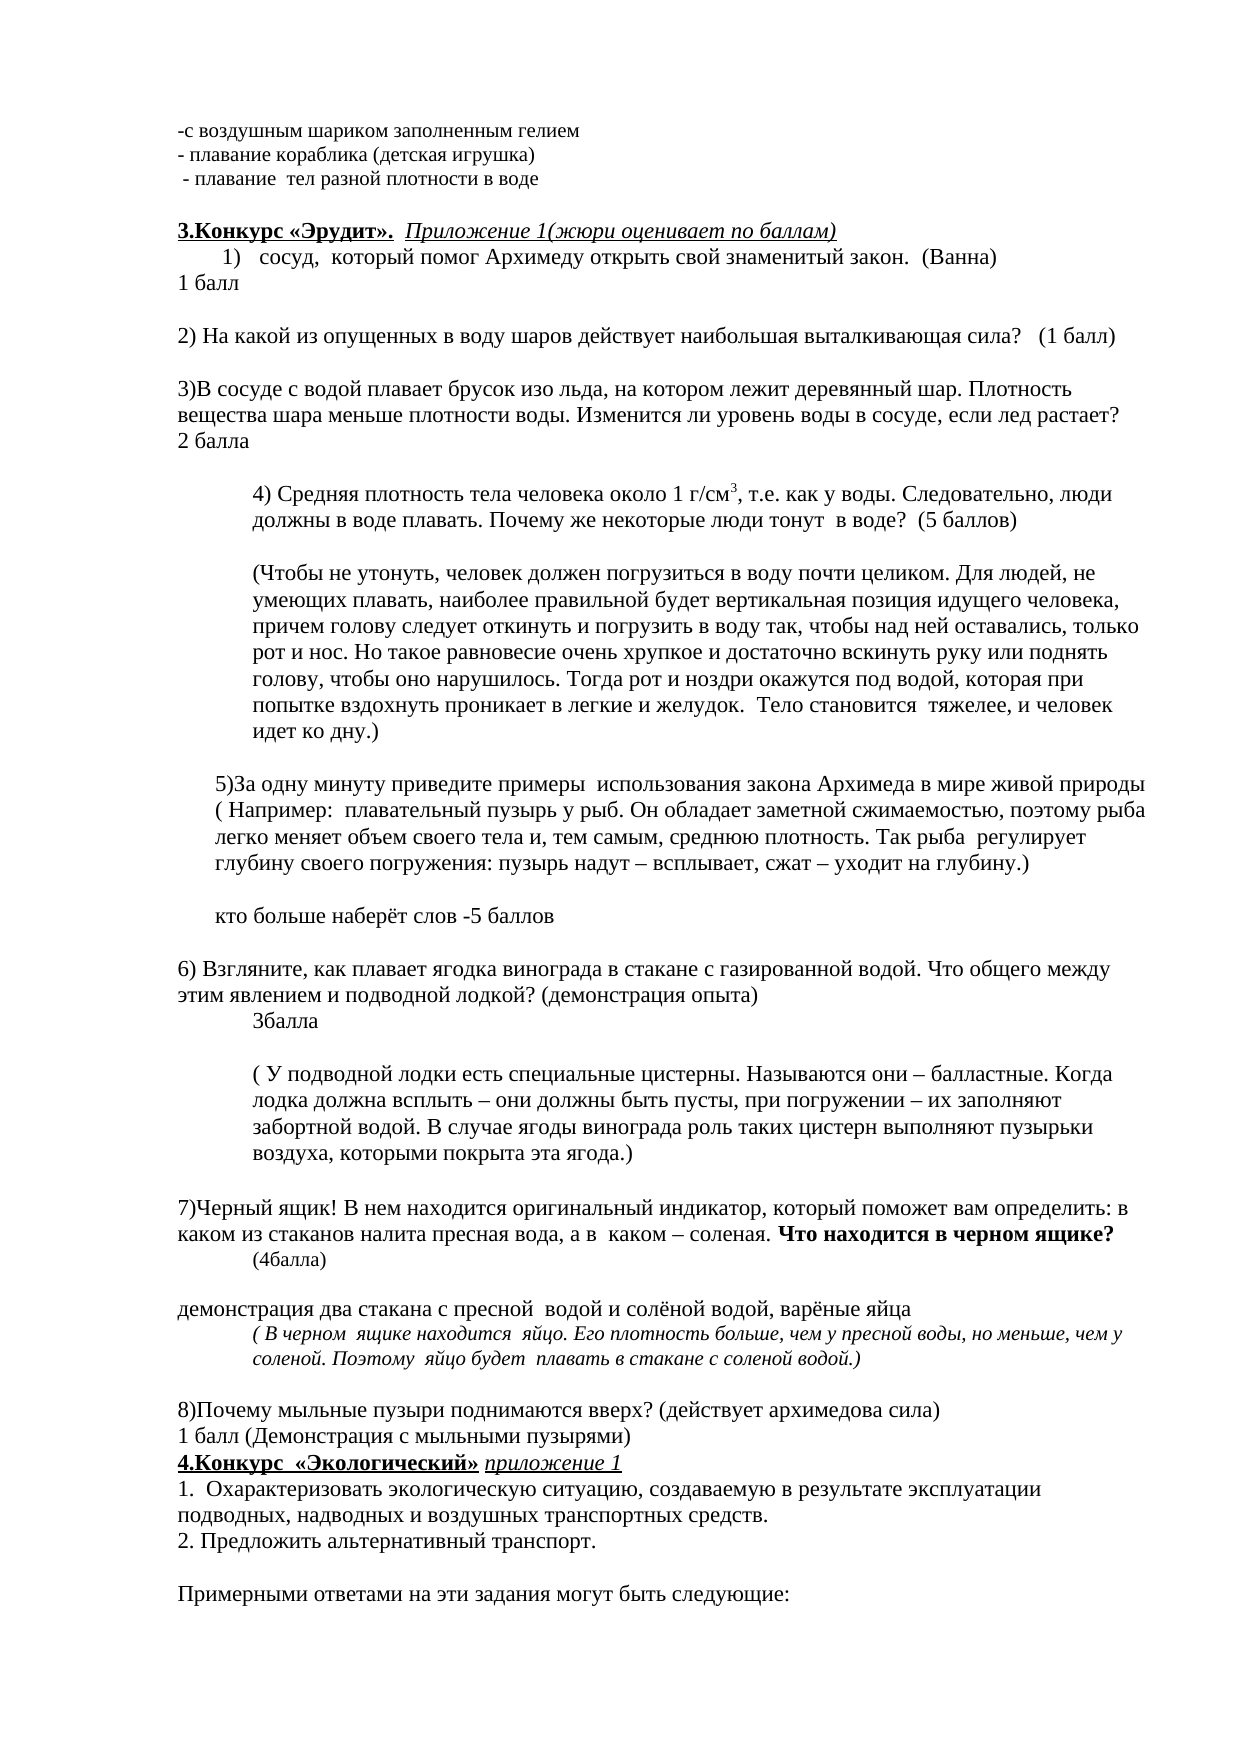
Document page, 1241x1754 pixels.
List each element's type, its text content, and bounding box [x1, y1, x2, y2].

text 4) Средняя плотность тела человека около 1 г/см3, т.е. как у воды. Следовательно, люди должны в воде плавать. Почему же некоторые люди тонут в воде? (5 баллов) [252, 480, 1152, 533]
text 3.Конкурс «Эрудит». Приложение 1(жюри оценивает по баллам) [177, 217, 1152, 243]
text -с воздушным шариком заполненным гелием [177, 118, 1152, 142]
text 1 балл (Демонстрация с мыльными пузырями) [177, 1422, 1152, 1448]
text 3балла [252, 1007, 1152, 1034]
text (Чтобы не утонуть, человек должен погрузиться в воду почти целиком. Для людей, не умеющих плавать, наиболее правильной будет вертикальная позиция идущего человека, причем голову следует откинуть и погрузить в воду так, чтобы над ней оставались, только рот и нос. Но такое равновесие очень хрупкое и достаточно вскинуть руку или поднять голову, чтобы оно нарушилось. Тогда рот и ноздри окажутся под водой, которая при попытке вздохнуть проникает в легкие и желудок. Тело становится тяжелее, и человек идет ко дну.) [252, 559, 1152, 744]
text 1. Охарактеризовать экологическую ситуацию, создаваемую в результате эксплуатации подводных, надводных и воздушных транспортных средств. [177, 1475, 1152, 1528]
text 2) На какой из опущенных в воду шаров действует наибольшая выталкивающая сила? (1 балл) [177, 322, 1152, 348]
text ( У подводной лодки есть специальные цистерны. Называются они – балластные. Когда лодка должна всплыть – они должны быть пусты, при погружении – их заполняют забортной водой. В случае ягоды винограда роль таких цистерн выполняют пузырьки воздуха, которыми покрыта эта ягода.) [252, 1060, 1152, 1165]
text 2 балла [177, 427, 1152, 454]
text - плавание кораблика (детская игрушка) [177, 142, 1152, 166]
text 3)В сосуде с водой плавает брусок изо льда, на котором лежит деревянный шар. Плотность вещества шара меньше плотности воды. Изменится ли уровень воды в сосуде, если лед растает? [177, 375, 1152, 427]
list ( В черном ящике находится яйцо. Его плотность больше, чем у пресной воды, но меньше, чем у соленой. Поэтому яйцо будет плавать в стакане с соленой водой.) [252, 1321, 1152, 1369]
text демонстрация два стакана с пресной водой и солёной водой, варёные яйца [177, 1295, 1152, 1321]
text 5)За одну минуту приведите примеры использования закона Архимеда в мире живой природы [215, 770, 1152, 796]
list сосуд, который помог Архимеду открыть свой знаменитый закон. (Ванна) [222, 243, 1152, 269]
text 2. Предложить альтернативный транспорт. [177, 1528, 1152, 1554]
text ( Например: плавательный пузырь у рыб. Он обладает заметной сжимаемостью, поэтому рыба легко меняет объем своего тела и, тем самым, среднюю плотность. Так рыба регулирует глубину своего погружения: пузырь надут – всплывает, сжат – уходит на глубину.) [215, 796, 1152, 876]
text Примерными ответами на эти задания могут быть следующие: [177, 1580, 1152, 1607]
text - плавание тел разной плотности в воде [177, 166, 1152, 190]
text 1 балл [177, 269, 1152, 296]
text 7)Черный ящик! В нем находится оригинальный индикатор, который поможет вам определить: в каком из стаканов налита пресная вода, а в каком – соленая. Что находится в черном ящике? [177, 1194, 1152, 1247]
list (4балла) [252, 1247, 1152, 1271]
text 8)Почему мыльные пузыри поднимаются вверх? (действует архимедова сила) [177, 1396, 1152, 1422]
text 6) Взгляните, как плавает ягодка винограда в стакане с газированной водой. Что общего между этим явлением и подводной лодкой? (демонстрация опыта) [177, 954, 1152, 1007]
text 4.Конкурс «Экологический» приложение 1 [177, 1448, 1152, 1475]
text кто больше наберёт слов -5 баллов [215, 902, 1152, 928]
